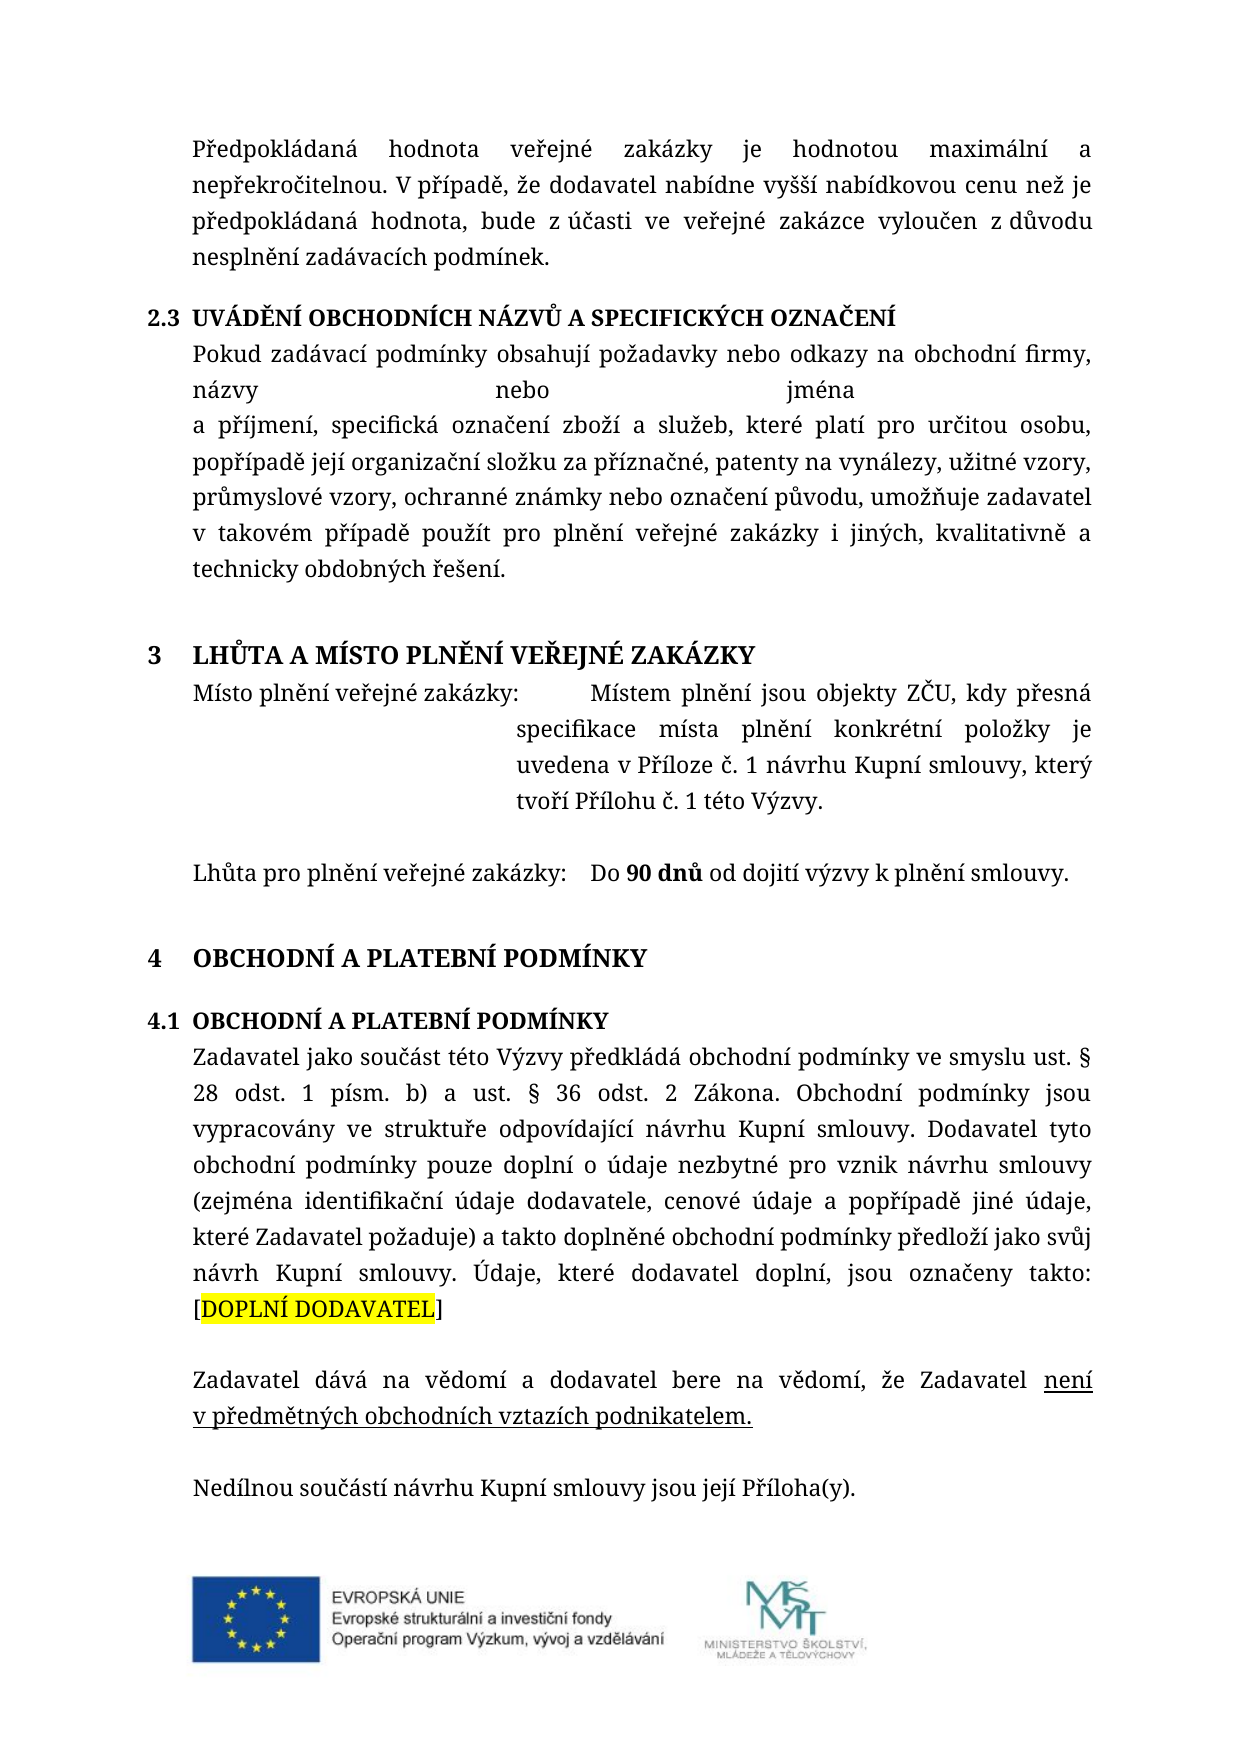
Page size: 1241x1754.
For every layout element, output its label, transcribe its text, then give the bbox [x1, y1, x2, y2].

text Předpokládaná hodnota veřejné zakázky je hodnotou maximální a nepřekročitelnou. V případě, že dodavatel nabídne vyšší nabídkovou cenu než je předpokládaná hodnota, bude z účasti ve veřejné zakázce vyloučen z důvodu nesplnění zadávacích podmínek. [192, 133, 1093, 272]
subtitle OBCHODNÍ A PLATEBNÍ PODMÍNKY [147, 1005, 1093, 1036]
text Místo plnění veřejné zakázky: Místem plnění jsou objekty ZČU, kdy přesná specifikace místa plnění konkrétní položky je uvedena v Příloze č. 1 návrhu Kupní smlouvy, který tvoří Přílohu č. 1 této Výzvy. [193, 677, 1093, 816]
subtitle OBCHODNÍ A PLATEBNÍ PODMÍNKY [148, 941, 1093, 975]
subtitle LHŮTA A MÍSTO PLNĚNÍ VEŘEJNÉ ZAKÁZKY [148, 638, 1093, 672]
picture [147, 1535, 904, 1705]
text Lhůta pro plnění veřejné zakázky: Do 90 dnů od dojití výzvy k plnění smlouvy. [193, 856, 1093, 888]
subtitle UVÁDĚNÍ OBCHODNÍCH NÁZVŮ A SPECIFICKÝCH OZNAČENÍ [147, 302, 1093, 333]
text Zadavatel dává na vědomí a dodavatel bere na vědomí, že Zadavatel není v předmětných obchodních vztazích podnikatelem. [193, 1364, 1093, 1432]
text Nedílnou součástí návrhu Kupní smlouvy jsou její Příloha(y). [193, 1472, 1093, 1503]
text Zadavatel jako součást této Výzvy předkládá obchodní podmínky ve smyslu ust. § 28 odst. 1 písm. b) a ust. § 36 odst. 2 Zákona. Obchodní podmínky jsou vypracovány ve struktuře odpovídající návrhu Kupní smlouvy. Dodavatel tyto obchodní podmínky pouze doplní o údaje nezbytné pro vznik návrhu smlouvy (zejména identifikační údaje dodavatele, cenové údaje a popřípadě jiné údaje, které Zadavatel požaduje) a takto doplněné obchodní podmínky předloží jako svůj návrh Kupní smlouvy. Údaje, které dodavatel doplní, jsou označeny takto: [DOPLNÍ DODAVATEL] [193, 1041, 1093, 1324]
text Pokud zadávací podmínky obsahují požadavky nebo odkazy na obchodní firmy, názvy nebo jména a příjmení, specifická označení zboží a služeb, které platí pro určitou osobu, popřípadě její organizační složku za příznačné, patenty na vynálezy, užitné vzory, průmyslové vzory, ochranné známky nebo označení původu, umožňuje zadavatel v takovém případě použít pro plnění veřejné zakázky i jiných, kvalitativně a technicky obdobných řešení. [192, 338, 1093, 584]
